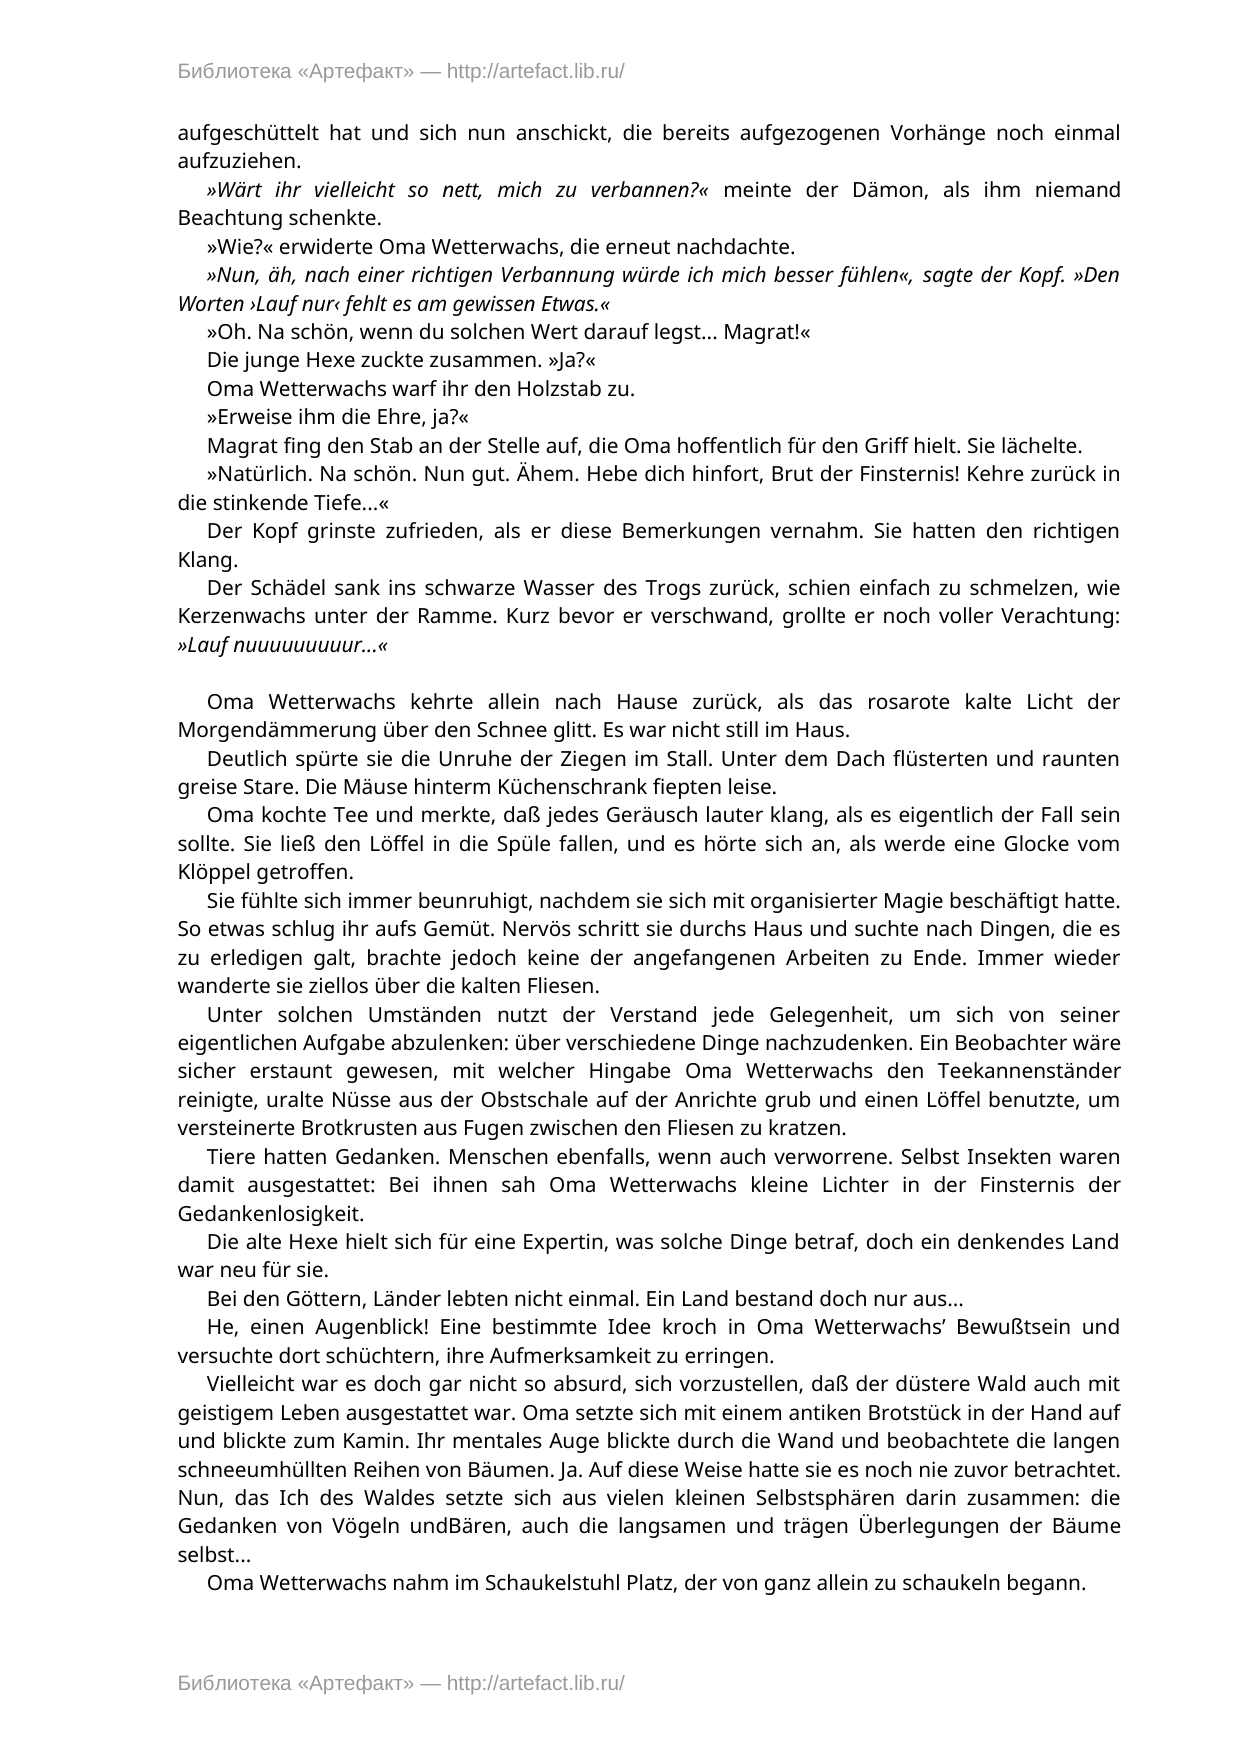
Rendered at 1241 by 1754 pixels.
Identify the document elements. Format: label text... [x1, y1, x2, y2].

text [177, 118, 1122, 175]
text »Oh. Na schön, wenn du solchen Wert darauf legst... Magrat!« [177, 317, 1122, 346]
text »Wärt ihr vielleicht so nett, mich zu verbannen?« meinte der Dämon, als ihm niemand Beachtung schenkte. [177, 175, 1122, 232]
text He, einen Augenblick! Eine bestimmte Idee kroch in Oma Wetterwachs’ Bewußtsein und versuchte dort schüchtern, ihre Aufmerksamkeit zu erringen. [177, 1312, 1122, 1369]
text Deutlich spürte sie die Unruhe der Ziegen im Stall. Unter dem Dach flüsterten und raunten greise Stare. Die Mäuse hinterm Küchenschrank fiepten leise. [177, 744, 1122, 801]
text Oma Wetterwachs kehrte allein nach Hause zurück, als das rosarote kalte Licht der Morgendämmerung über den Schnee glitt. Es war nicht still im Haus. [177, 687, 1122, 744]
text Magrat fing den Stab an der Stelle auf, die Oma hoffentlich für den Griff hielt. Sie lächelte. [177, 431, 1122, 459]
text Oma Wetterwachs warf ihr den Holzstab zu. [177, 374, 1122, 402]
text Oma Wetterwachs nahm im Schaukelstuhl Platz, der von ganz allein zu schaukeln begann. [177, 1568, 1122, 1597]
text »Wie?« erwiderte Oma Wetterwachs, die erneut nachdachte. [177, 232, 1122, 260]
text Die alte Hexe hielt sich für eine Expertin, was solche Dinge betraf, doch ein denkendes Land war neu für sie. [177, 1227, 1122, 1284]
text Tiere hatten Gedanken. Menschen ebenfalls, wenn auch verworrene. Selbst Insekten waren damit ausgestattet: Bei ihnen sah Oma Wetterwachs kleine Lichter in der Finsternis der Gedankenlosigkeit. [177, 1142, 1122, 1227]
text »Erweise ihm die Ehre, ja?« [177, 402, 1122, 431]
text »Natürlich. Na schön. Nun gut. Ähem. Hebe dich hinfort, Brut der Finsternis! Kehre zurück in die stinkende Tiefe...« [177, 459, 1122, 516]
text Unter solchen Umständen nutzt der Verstand jede Gelegenheit, um sich von seiner eigentlichen Aufgabe abzulenken: über verschiedene Dinge nachzudenken. Ein Beobachter wäre sicher erstaunt gewesen, mit welcher Hingabe Oma Wetterwachs den Teekannenständer reinigte, uralte Nüsse aus der Obstschale auf der Anrichte grub und einen Löffel benutzte, um versteinerte Brotkrusten aus Fugen zwischen den Fliesen zu kratzen. [177, 1000, 1122, 1142]
text Vielleicht war es doch gar nicht so absurd, sich vorzustellen, daß der düstere Wald auch mit geistigem Leben ausgestattet war. Oma setzte sich mit einem antiken Brotstück in der Hand auf und blickte zum Kamin. Ihr mentales Auge blickte durch die Wand und beobachtete die langen schneeumhüllten Reihen von Bäumen. Ja. Auf diese Weise hatte sie es noch nie zuvor betrachtet. Nun, das Ich des Waldes setzte sich aus vielen kleinen Selbstsphären darin zusammen: die Gedanken von Vögeln undBären, auch die langsamen und trägen Überlegungen der Bäume selbst... [177, 1369, 1122, 1568]
text »Nun, äh, nach einer richtigen Verbannung würde ich mich besser fühlen«, sagte der Kopf. »Den Worten ›Lauf nur‹ fehlt es am gewissen Etwas.« [177, 260, 1122, 317]
text Oma kochte Tee und merkte, daß jedes Geräusch lauter klang, als es eigentlich der Fall sein sollte. Sie ließ den Löffel in die Spüle fallen, und es hörte sich an, als werde eine Glocke vom Klöppel getroffen. [177, 801, 1122, 886]
text Sie fühlte sich immer beunruhigt, nachdem sie sich mit organisierter Magie beschäftigt hatte. So etwas schlug ihr aufs Gemüt. Nervös schritt sie durchs Haus und suchte nach Dingen, die es zu erledigen galt, brachte jedoch keine der angefangenen Arbeiten zu Ende. Immer wieder wanderte sie ziellos über die kalten Fliesen. [177, 886, 1122, 1000]
text Die junge Hexe zuckte zusammen. »Ja?« [177, 346, 1122, 374]
text Bei den Göttern, Länder lebten nicht einmal. Ein Land bestand doch nur aus... [177, 1284, 1122, 1312]
text Der Schädel sank ins schwarze Wasser des Trogs zurück, schien einfach zu schmelzen, wie Kerzenwachs unter der Ramme. Kurz bevor er verschwand, grollte er noch voller Verachtung: »Lauf nuuuuuuuuur...« [177, 573, 1122, 658]
text Der Kopf grinste zufrieden, als er diese Bemerkungen vernahm. Sie hatten den richtigen Klang. [177, 516, 1122, 573]
